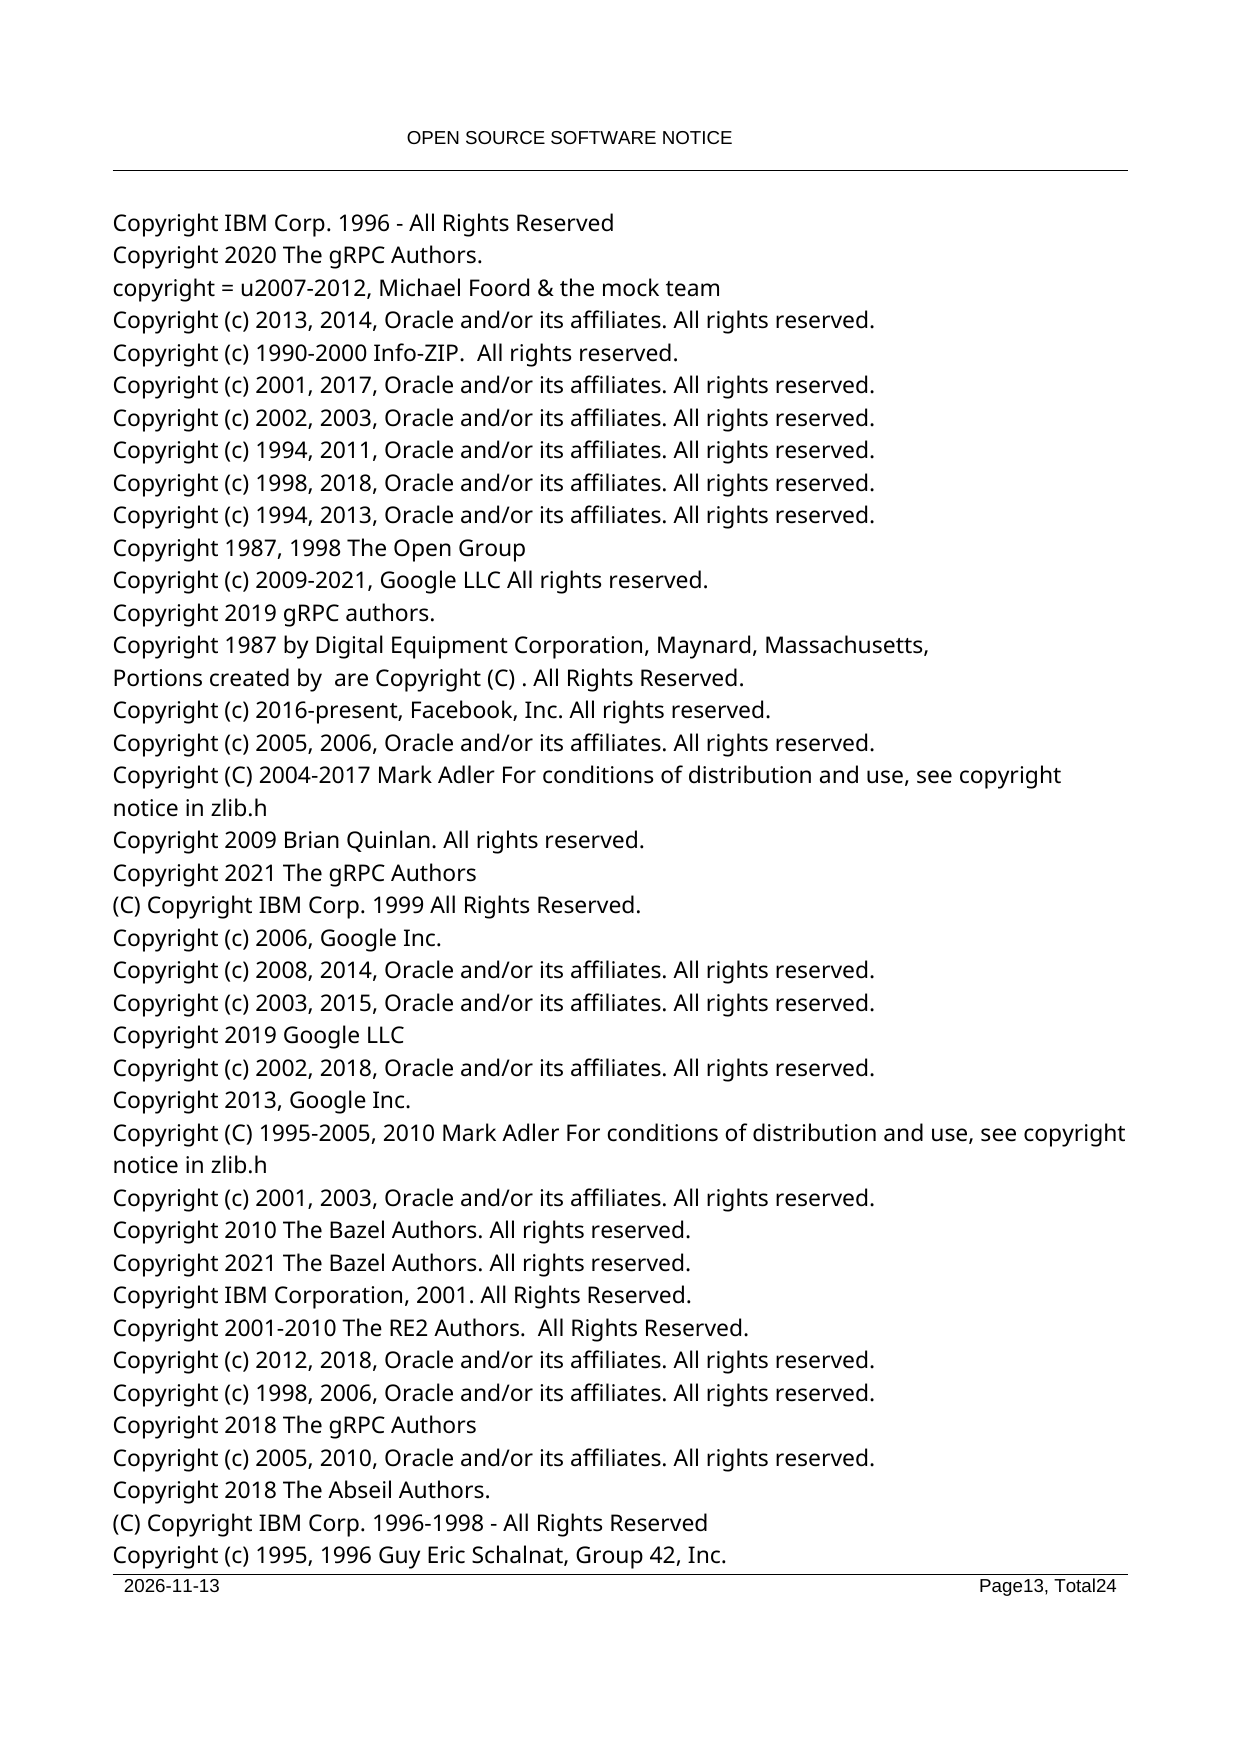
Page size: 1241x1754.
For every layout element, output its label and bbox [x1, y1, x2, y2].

text [112, 206, 1128, 1571]
